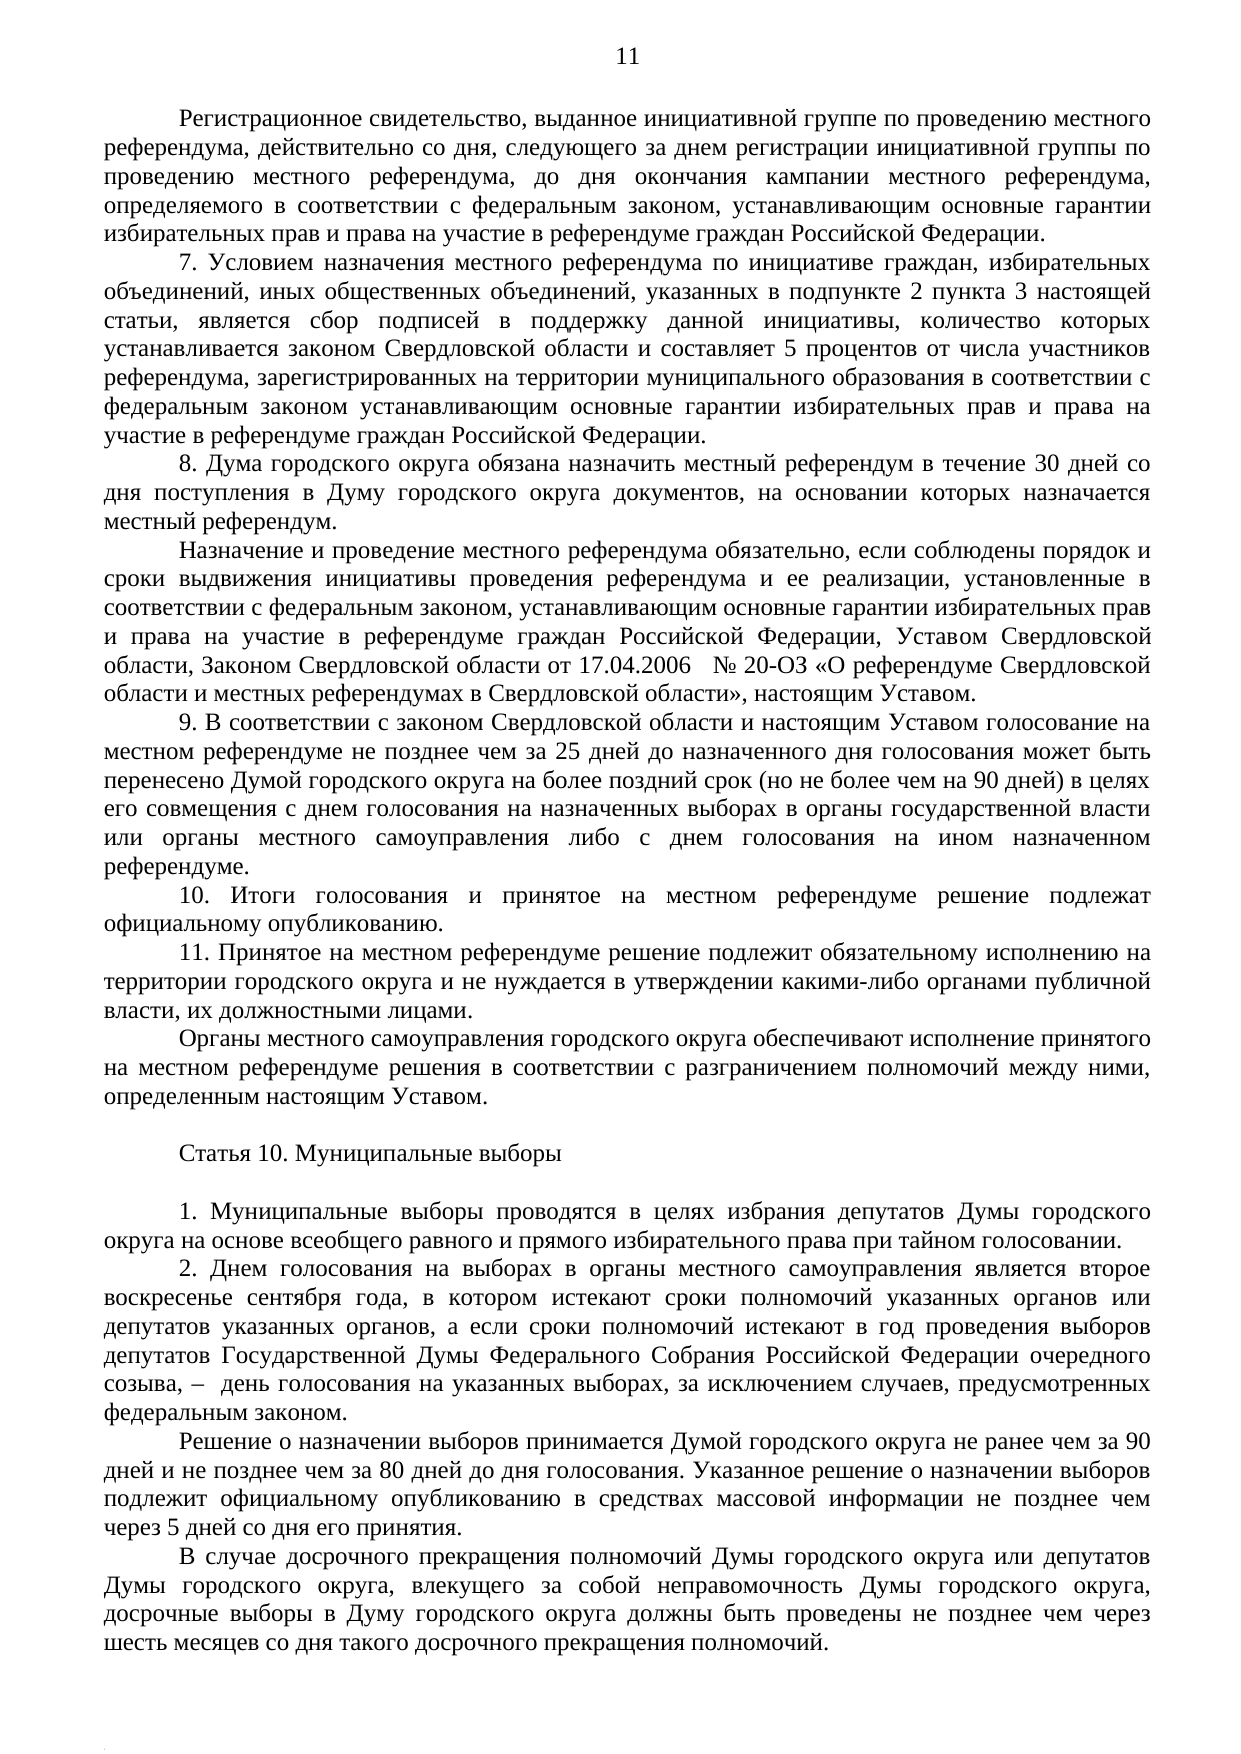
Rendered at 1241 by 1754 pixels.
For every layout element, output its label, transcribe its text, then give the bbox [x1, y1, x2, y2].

text В случае досрочного прекращения полномочий Думы городского округа или депутатов Думы городского округа, влекущего за собой неправомочность Думы городского округа, досрочные выборы в Думу городского округа должны быть проведены не позднее чем через шесть месяцев со дня такого досрочного прекращения полномочий. [103, 1541, 1152, 1656]
text Решение о назначении выборов принимается Думой городского округа не ранее чем за 90 дней и не позднее чем за 80 дней до дня голосования. Указанное решение о назначении выборов подлежит официальному опубликованию в средствах массовой информации не позднее чем через 5 дней со дня его принятия. [103, 1426, 1152, 1541]
text Назначение и проведение местного референдума обязательно, если соблюдены порядок и сроки выдвижения инициативы проведения референдума и ее реализации, установленные в соответствии с федеральным законом, устанавливающим основные гарантии избирательных прав и права на участие в референдуме граждан Российской Федерации, Уставом Свердловской области, Законом Свердловской области от 17.04.2006 № 20-ОЗ «О референдуме Свердловской области и местных референдумах в Свердловской области», настоящим Уставом. [103, 535, 1152, 707]
text 10. Итоги голосования и принятое на местном референдуме решение подлежат официальному опубликованию. [103, 880, 1152, 937]
text 1. Муниципальные выборы проводятся в целях избрания депутатов Думы городского округа на основе всеобщего равного и прямого избирательного права при тайном голосовании. [103, 1196, 1152, 1253]
text Органы местного самоуправления городского округа обеспечивают исполнение принятого на местном референдуме решения в соответствии с разграничением полномочий между ними, определенным настоящим Уставом. [103, 1023, 1152, 1110]
text 11. Принятое на местном референдуме решение подлежит обязательному исполнению на территории городского округа и не нуждается в утверждении какими-либо органами публичной власти, их должностными лицами. [103, 937, 1152, 1023]
text 2. Днем голосования на выборах в органы местного самоуправления является второе воскресенье сентября года, в котором истекают сроки полномочий указанных органов или депутатов указанных органов, а если сроки полномочий истекают в год проведения выборов депутатов Государственной Думы Федерального Собрания Российской Федерации очередного созыва, – день голосования на указанных выборах, за исключением случаев, предусмотренных федеральным законом. [103, 1253, 1152, 1426]
text Статья 10. Муниципальные выборы [103, 1138, 1152, 1167]
text 7. Условием назначения местного референдума по инициативе граждан, избирательных объединений, иных общественных объединений, указанных в подпункте 2 пункта 3 настоящей статьи, является сбор подписей в поддержку данной инициативы, количество которых устанавливается законом Свердловской области и составляет 5 процентов от числа участников референдума, зарегистрированных на территории муниципального образования в соответствии с федеральным законом устанавливающим основные гарантии избирательных прав и права на участие в референдуме граждан Российской Федерации. [103, 247, 1152, 448]
text 9. В соответствии с законом Свердловской области и настоящим Уставом голосование на местном референдуме не позднее чем за 25 дней до назначенного дня голосования может быть перенесено Думой городского округа на более поздний срок (но не более чем на 90 дней) в целях его совмещения с днем голосования на назначенных выборах в органы государственной власти или органы местного самоуправления либо с днем голосования на ином назначенном референдуме. [103, 707, 1152, 880]
text 8. Дума городского округа обязана назначить местный референдум в течение 30 дней со дня поступления в Думу городского округа документов, на основании которых назначается местный референдум. [103, 448, 1152, 535]
text Регистрационное свидетельство, выданное инициативной группе по проведению местного референдума, действительно со дня, следующего за днем регистрации инициативной группы по проведению местного референдума, до дня окончания кампании местного референдума, определяемого в соответствии с федеральным законом, устанавливающим основные гарантии избирательных прав и права на участие в референдуме граждан Российской Федерации. [103, 103, 1152, 247]
